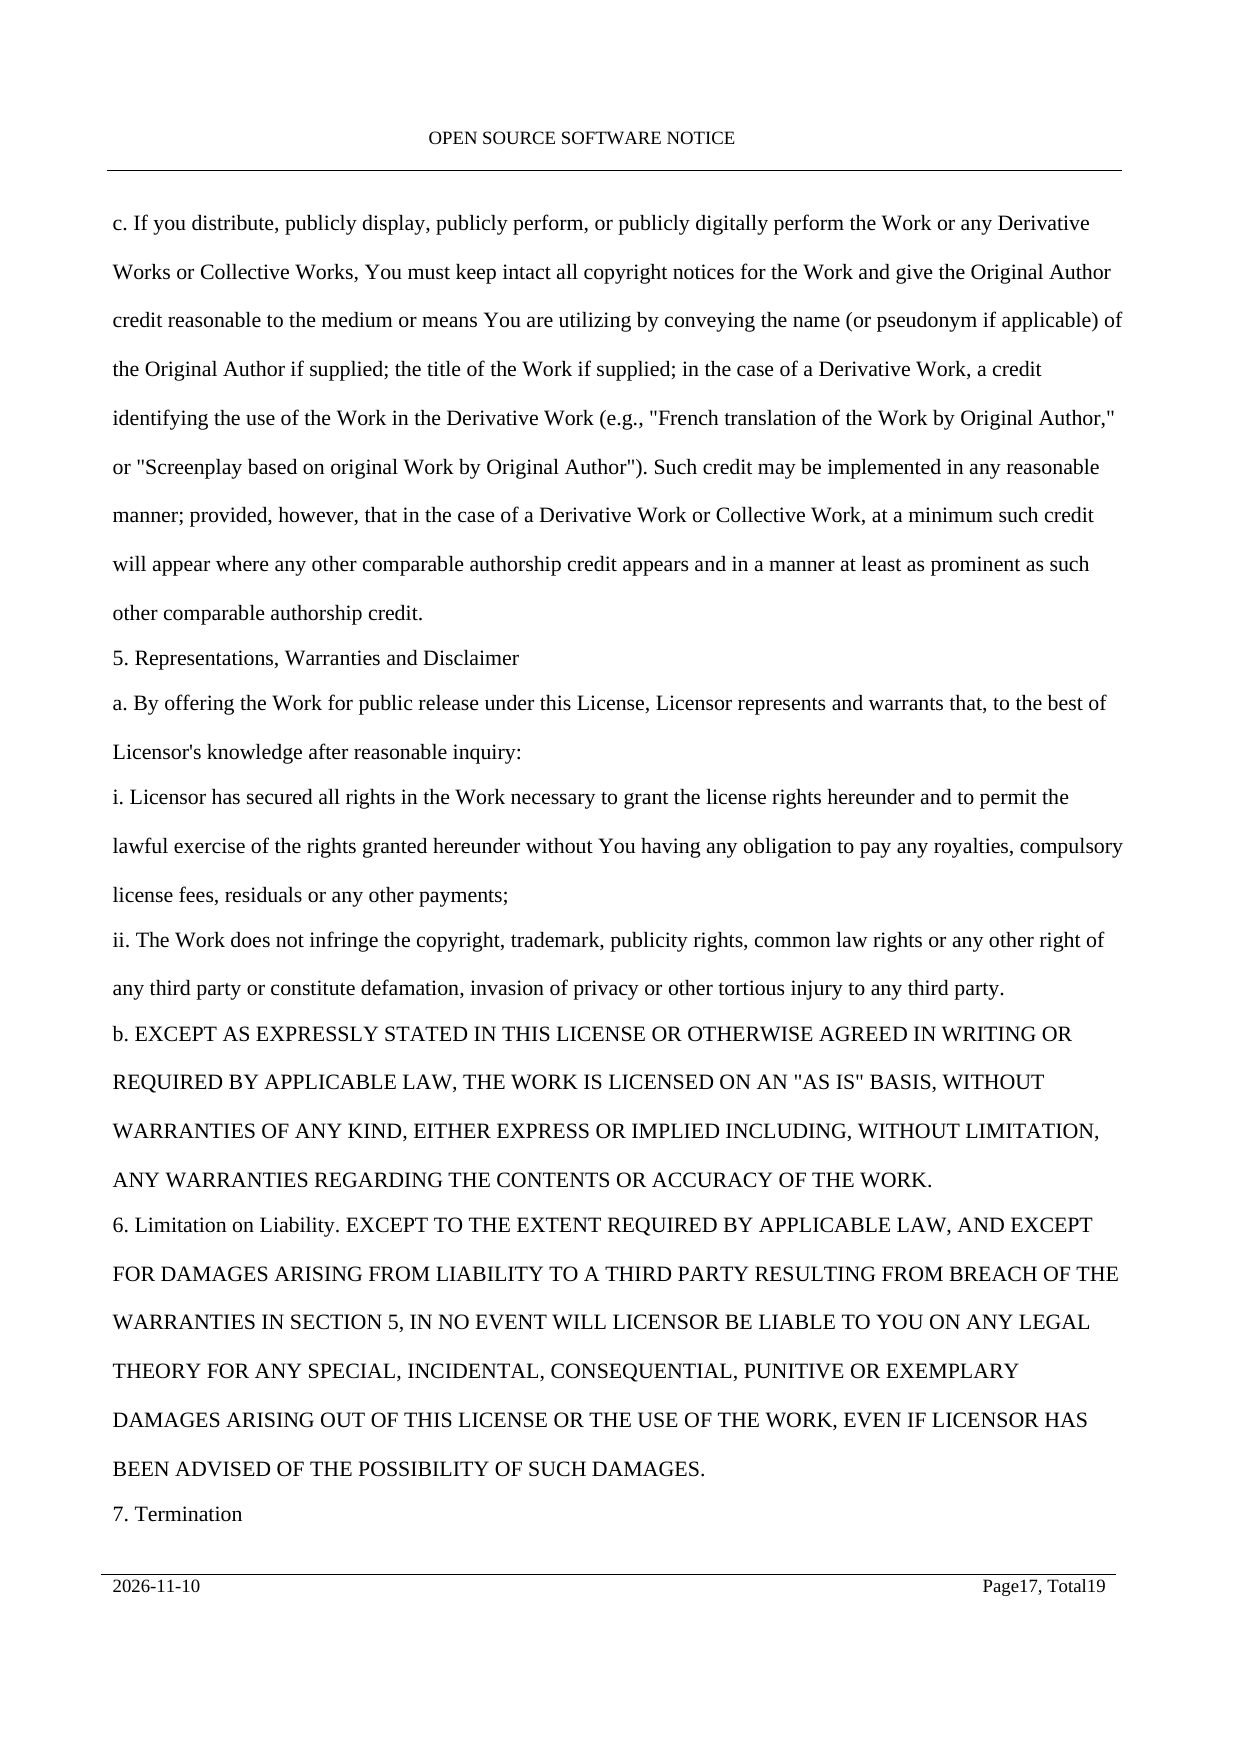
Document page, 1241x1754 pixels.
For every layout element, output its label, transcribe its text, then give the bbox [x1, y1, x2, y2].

text ii. The Work does not infringe the copyright, trademark, publicity rights, common law rights or any other right of any third party or constitute defamation, invasion of privacy or other tortious injury to any third party. [112, 923, 1128, 1004]
text i. Licensor has secured all rights in the Work necessary to grant the license rights hereunder and to permit the lawful exercise of the rights granted hereunder without You having any obligation to pay any royalties, compulsory license fees, residuals or any other payments; [112, 780, 1128, 910]
text a. By offering the Work for public release under this License, Licensor represents and warrants that, to the best of Licensor's knowledge after reasonable inquiry: [112, 687, 1128, 768]
text 5. Representations, Warranties and Disclaimer [112, 641, 1128, 674]
text 6. Limitation on Liability. EXCEPT TO THE EXTENT REQUIRED BY APPLICABLE LAW, AND EXCEPT FOR DAMAGES ARISING FROM LIABILITY TO A THIRD PARTY RESULTING FROM BREACH OF THE WARRANTIES IN SECTION 5, IN NO EVENT WILL LICENSOR BE LIABLE TO YOU ON ANY LEGAL THEORY FOR ANY SPECIAL, INCIDENTAL, CONSEQUENTIAL, PUNITIVE OR EXEMPLARY DAMAGES ARISING OUT OF THIS LICENSE OR THE USE OF THE WORK, EVEN IF LICENSOR HAS BEEN ADVISED OF THE POSSIBILITY OF SUCH DAMAGES. [112, 1208, 1128, 1484]
text c. If you distribute, publicly display, publicly perform, or publicly digitally perform the Work or any Derivative Works or Collective Works, You must keep intact all copyright notices for the Work and give the Original Author credit reasonable to the medium or means You are utilizing by conveying the name (or pseudonym if applicable) of the Original Author if supplied; the title of the Work if supplied; in the case of a Derivative Work, a credit identifying the use of the Work in the Derivative Work (e.g., "French translation of the Work by Original Author," or "Screenplay based on original Work by Original Author"). Such credit may be implemented in any reasonable manner; provided, however, that in the case of a Derivative Work or Collective Work, at a minimum such credit will appear where any other comparable authorship credit appears and in a manner at least as prominent as such other comparable authorship credit. [112, 206, 1128, 629]
text b. EXCEPT AS EXPRESSLY STATED IN THIS LICENSE OR OTHERWISE AGREED IN WRITING OR REQUIRED BY APPLICABLE LAW, THE WORK IS LICENSED ON AN "AS IS" BASIS, WITHOUT WARRANTIES OF ANY KIND, EITHER EXPRESS OR IMPLIED INCLUDING, WITHOUT LIMITATION, ANY WARRANTIES REGARDING THE CONTENTS OR ACCURACY OF THE WORK. [112, 1017, 1128, 1196]
text 7. Termination [112, 1497, 1128, 1529]
